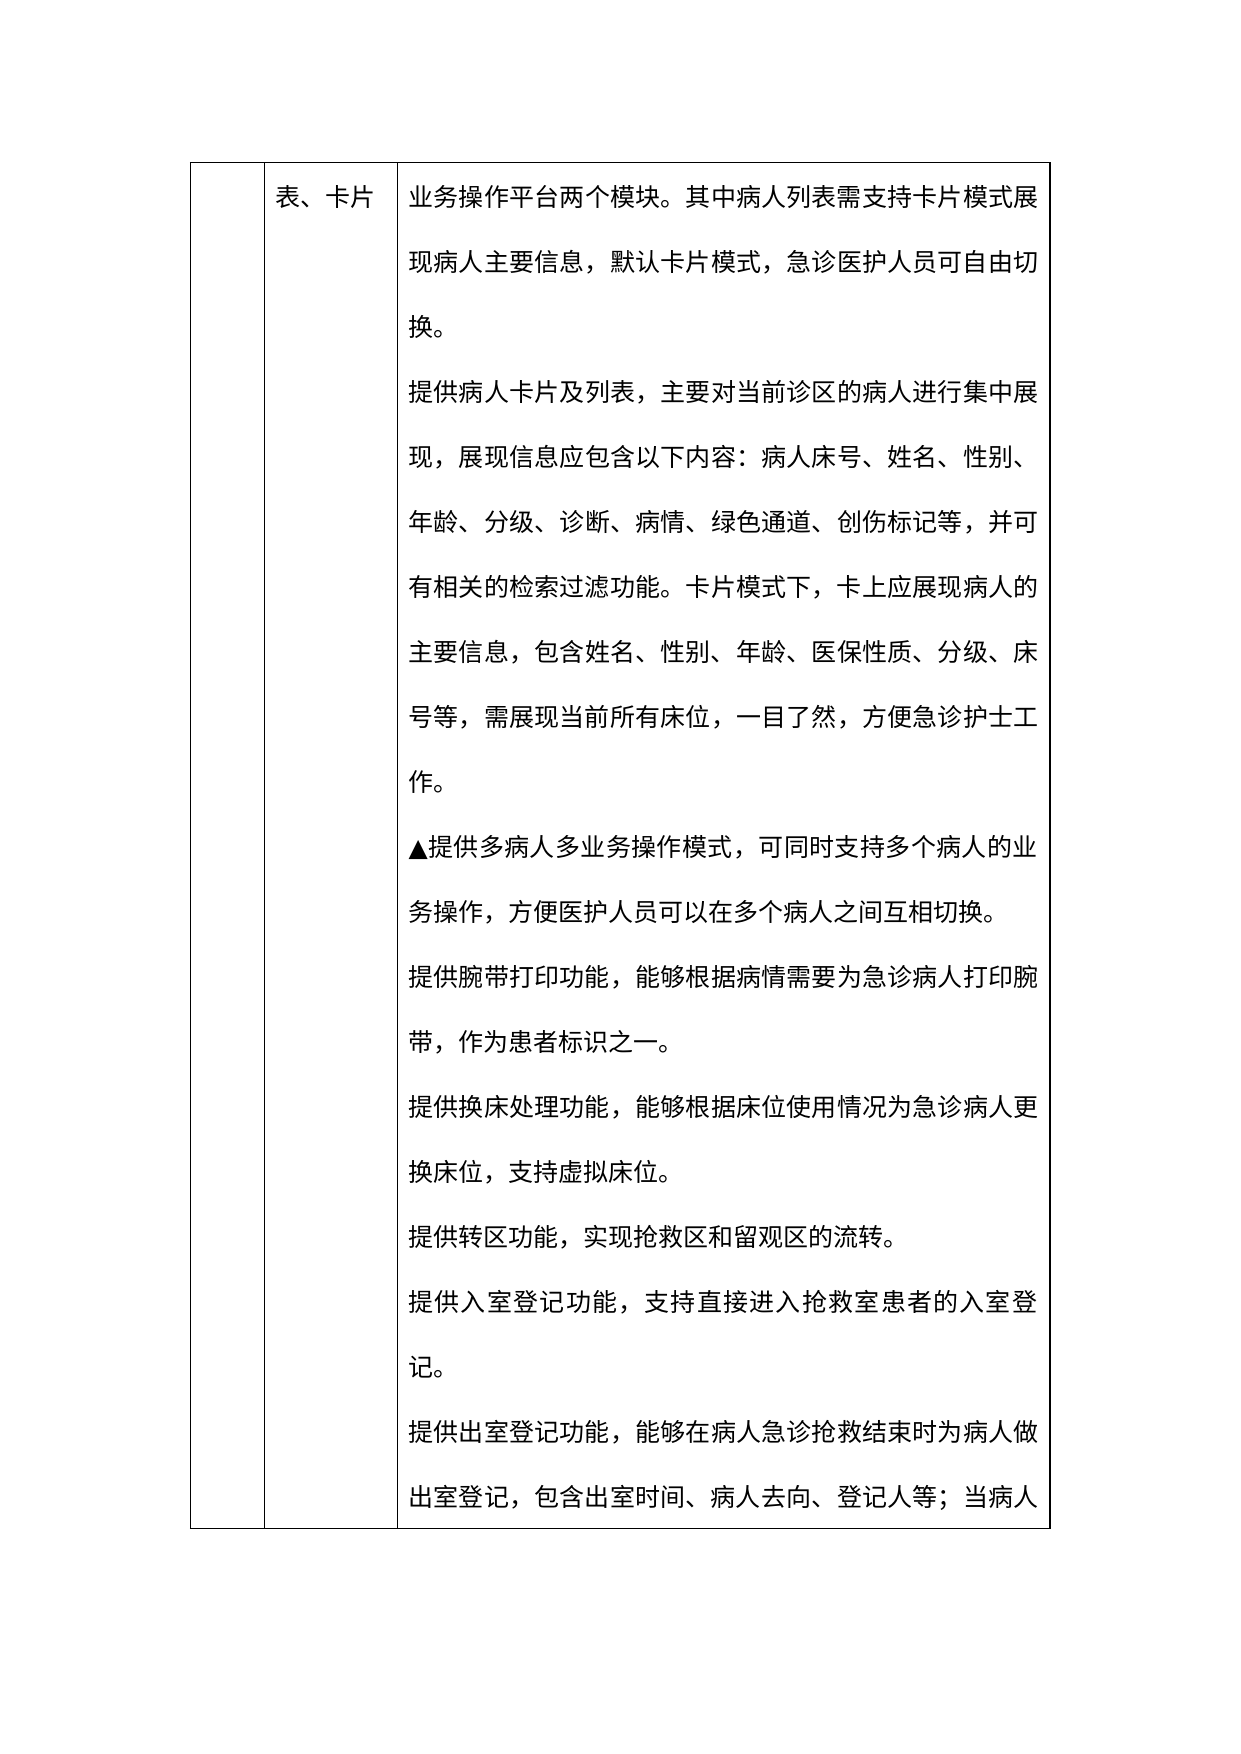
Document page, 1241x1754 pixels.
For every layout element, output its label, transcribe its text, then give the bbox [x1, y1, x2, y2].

table_cell 5 [191, 163, 264, 1528]
table_cell 病人列表、卡片 [265, 163, 397, 1528]
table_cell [398, 163, 1049, 1528]
